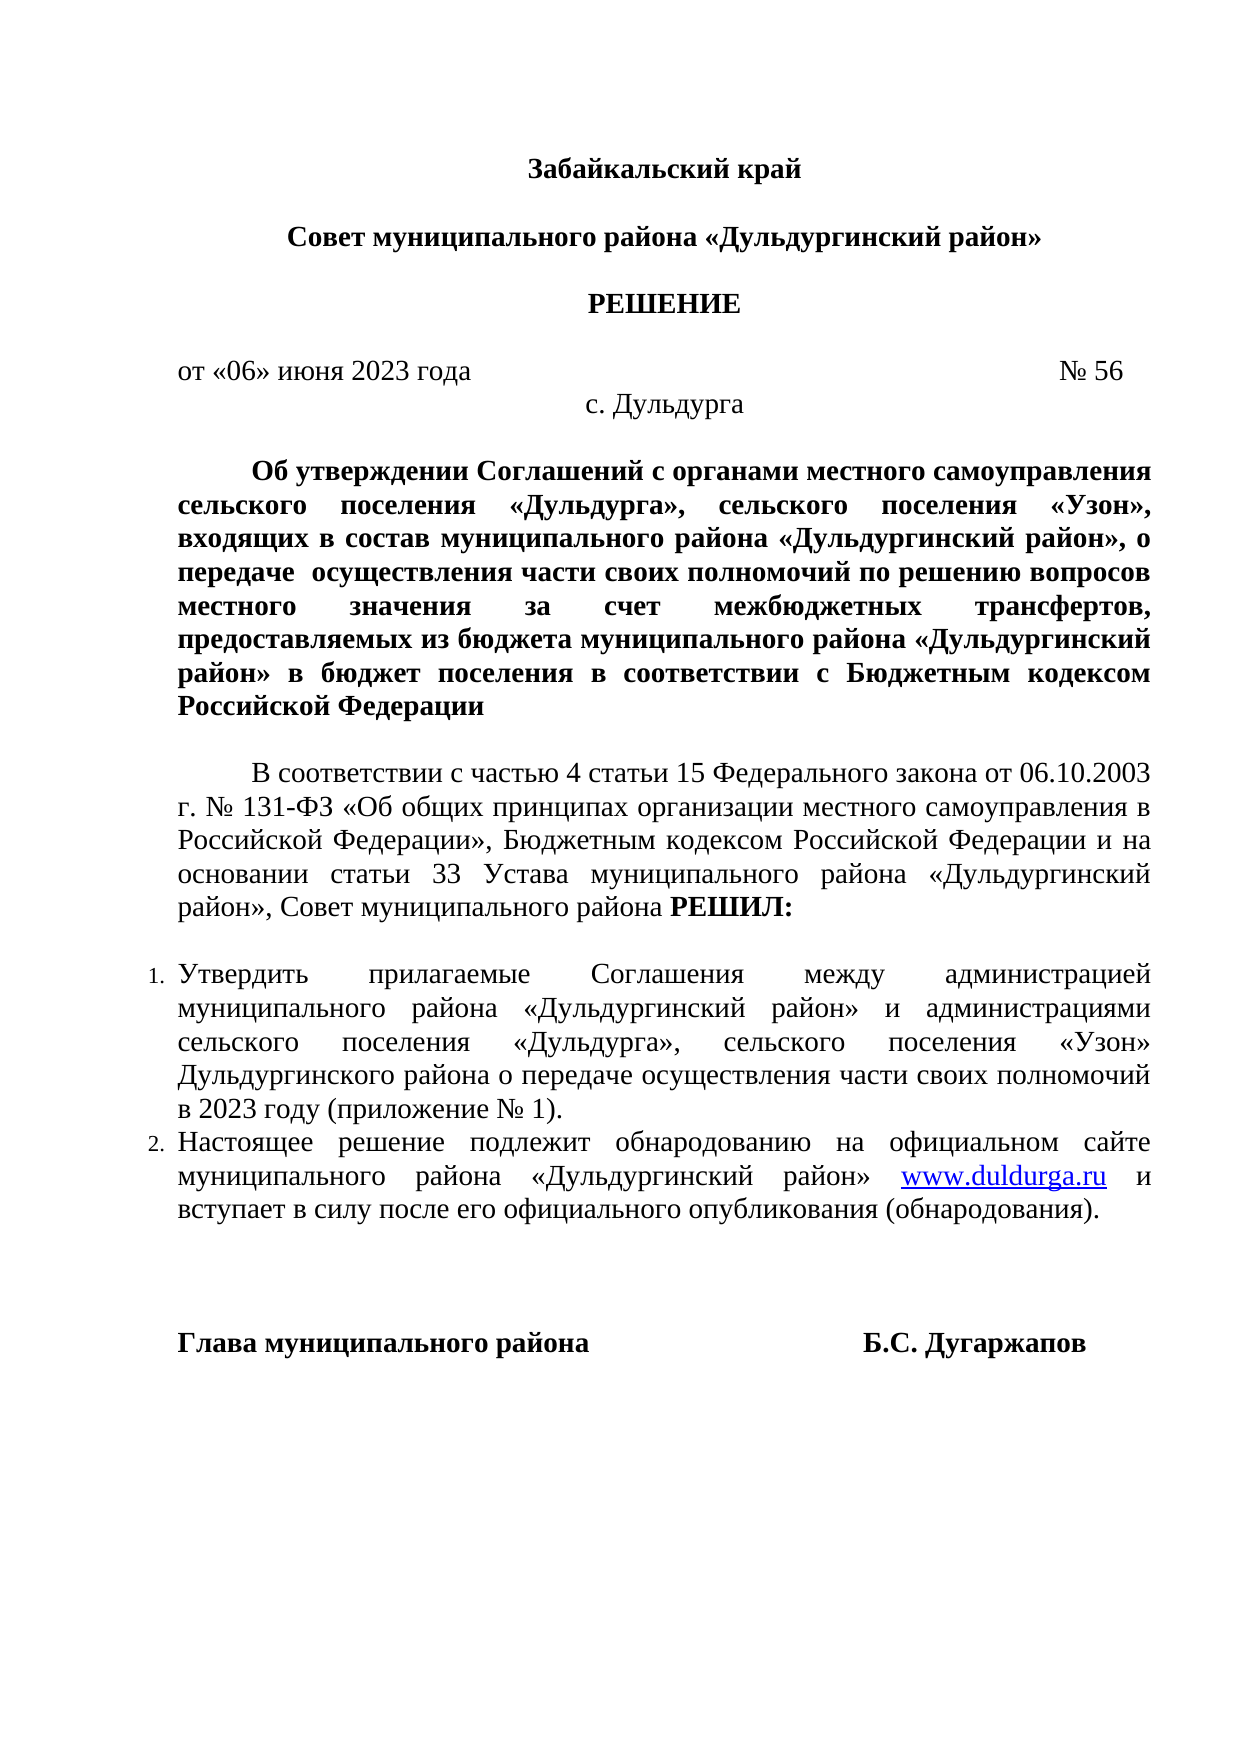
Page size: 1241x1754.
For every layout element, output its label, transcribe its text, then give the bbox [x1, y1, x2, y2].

text Об утверждении Соглашений с органами местного самоуправления сельского поселения «Дульдурга», сельского поселения «Узон», входящих в состав муниципального района «Дульдургинский район», о передаче осуществления части своих полномочий по решению вопросов местного значения за счет межбюджетных трансфертов, предоставляемых из бюджета муниципального района «Дульдургинский район» в бюджет поселения в соответствии с Бюджетным кодексом Российской Федерации [177, 453, 1152, 722]
text РЕШЕНИЕ [177, 286, 1152, 319]
list Настоящее решение подлежит обнародованию на официальном сайте муниципального района «Дульдургинский район» www.duldurga.ru и вступает в силу после его официального опубликования (обнародования). [148, 1124, 1152, 1225]
text от «06» июня 2023 года № 56 [177, 353, 1152, 386]
text Совет муниципального района «Дульдургинский район» [177, 219, 1152, 252]
text Забайкальский край [177, 152, 1152, 185]
list Утвердить прилагаемые Соглашения между администрацией муниципального района «Дульдургинский район» и администрациями сельского поселения «Дульдурга», сельского поселения «Узон» Дульдургинского района о передаче осуществления части своих полномочий в 2023 году (приложение № 1). [148, 957, 1152, 1124]
text В соответствии с частью 4 статьи 15 Федерального закона от 06.10.2003 г. № 131-ФЗ «Об общих принципах организации местного самоуправления в Российской Федерации», Бюджетным кодексом Российской Федерации и на основании статьи 33 Устава муниципального района «Дульдургинский район», Совет муниципального района РЕШИЛ: [177, 755, 1152, 923]
text Глава муниципального района Б.С. Дугаржапов [177, 1326, 1152, 1359]
text с. Дульдурга [177, 386, 1152, 420]
